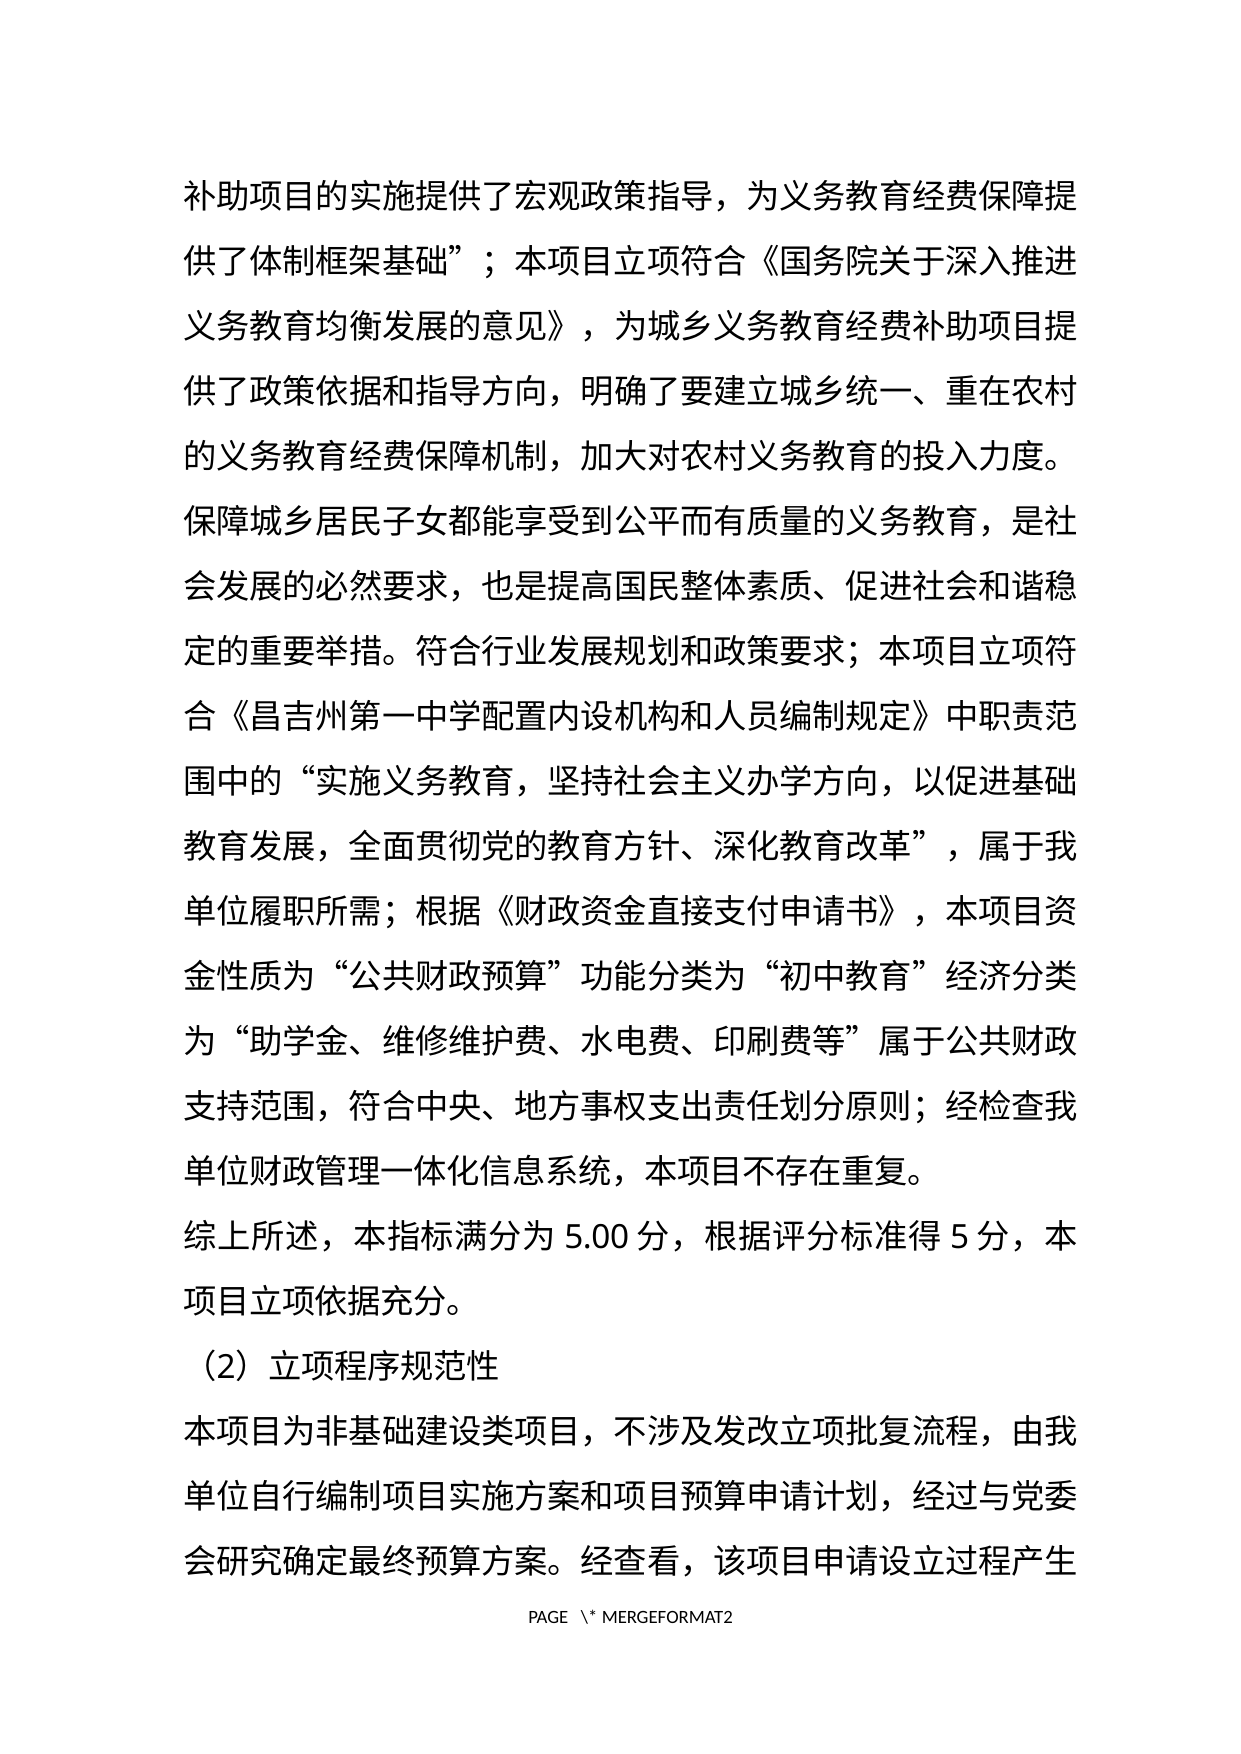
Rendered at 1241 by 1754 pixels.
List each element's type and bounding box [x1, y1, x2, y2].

text [183, 162, 1078, 1592]
